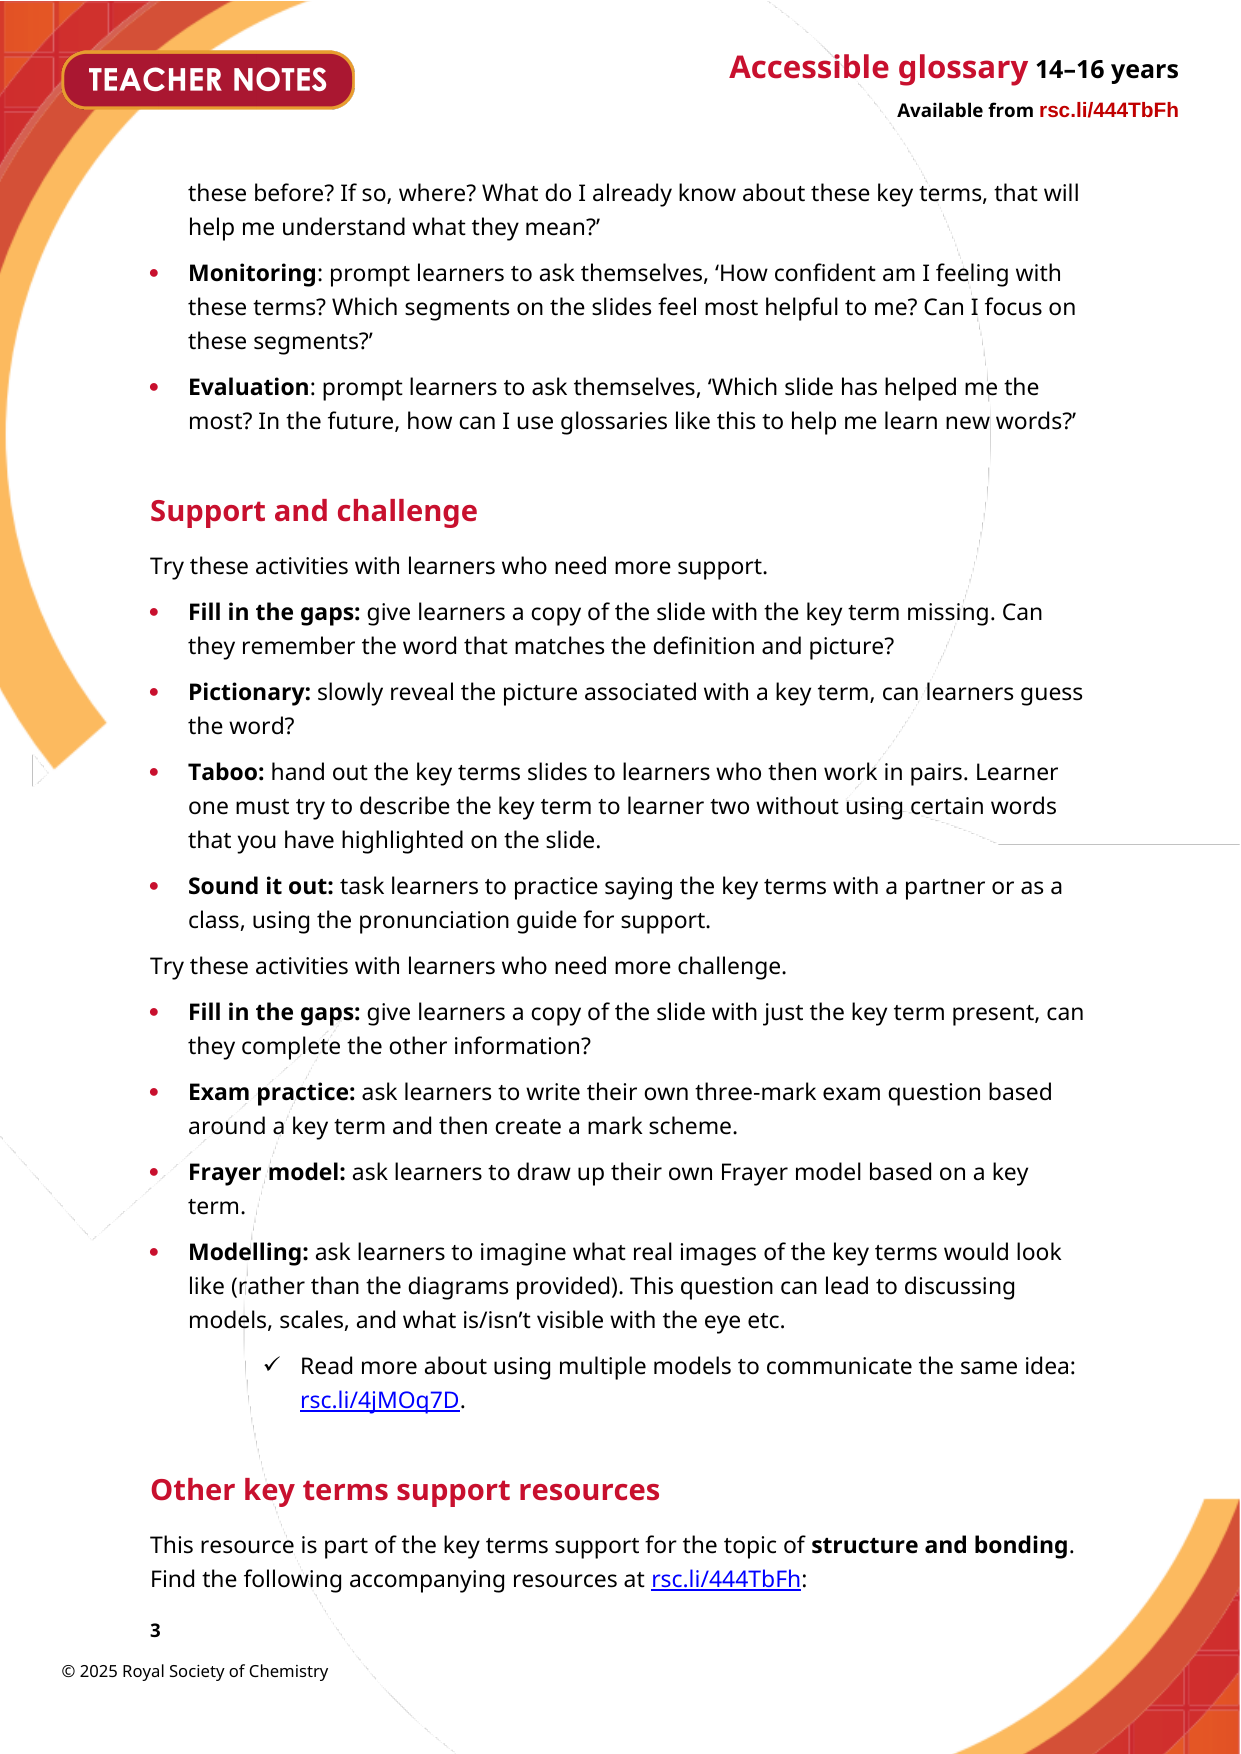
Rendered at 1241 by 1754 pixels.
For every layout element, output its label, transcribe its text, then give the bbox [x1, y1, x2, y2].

list Monitoring: prompt learners to ask themselves, ‘How confident am I feeling with these terms? Which segments on the slides feel most helpful to me? Can I focus on these segments?’ [150, 257, 1090, 356]
list Exam practice: ask learners to write their own three-mark exam question based around a key term and then create a mark scheme. [150, 1076, 1090, 1141]
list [150, 177, 1090, 242]
list Evaluation: prompt learners to ask themselves, ‘Which slide has helped me the most? In the future, how can I use glossaries like this to help me learn new words?’ [150, 371, 1090, 436]
text Other key terms support resources [150, 1469, 1090, 1509]
list Try these activities with learners who need more challenge. [150, 950, 1090, 981]
list Fill in the gaps: give learners a copy of the slide with just the key term present, can they complete the other information? [150, 996, 1090, 1061]
list Modelling: ask learners to imagine what real images of the key terms would look like (rather than the diagrams provided). This question can lead to discussing models, scales, and what is/isn’t visible with the eye etc. [150, 1236, 1090, 1335]
text Support and challenge [150, 491, 1090, 530]
text This resource is part of the key terms support for the topic of structure and bonding. Find the following accompanying resources at rsc.li/444TbFh: [150, 1529, 1090, 1594]
list Frayer model: ask learners to draw up their own Frayer model based on a key term. [150, 1156, 1090, 1221]
list Read more about using multiple models to communicate the same idea: rsc.li/4jMOq7D. [262, 1350, 1090, 1415]
list Sound it out: task learners to practice saying the key terms with a partner or as a class, using the pronunciation guide for support. [150, 870, 1090, 935]
list Fill in the gaps: give learners a copy of the slide with the key term missing. Can they remember the word that matches the definition and picture? [150, 596, 1090, 661]
list Try these activities with learners who need more support. [150, 550, 1090, 581]
picture [61, 50, 355, 110]
list Taboo: hand out the key terms slides to learners who then work in pairs. Learner one must try to describe the key term to learner two without using certain words that you have highlighted on the slide. [150, 756, 1090, 855]
list Pictionary: slowly reveal the picture associated with a key term, can learners guess the word? [150, 676, 1090, 741]
